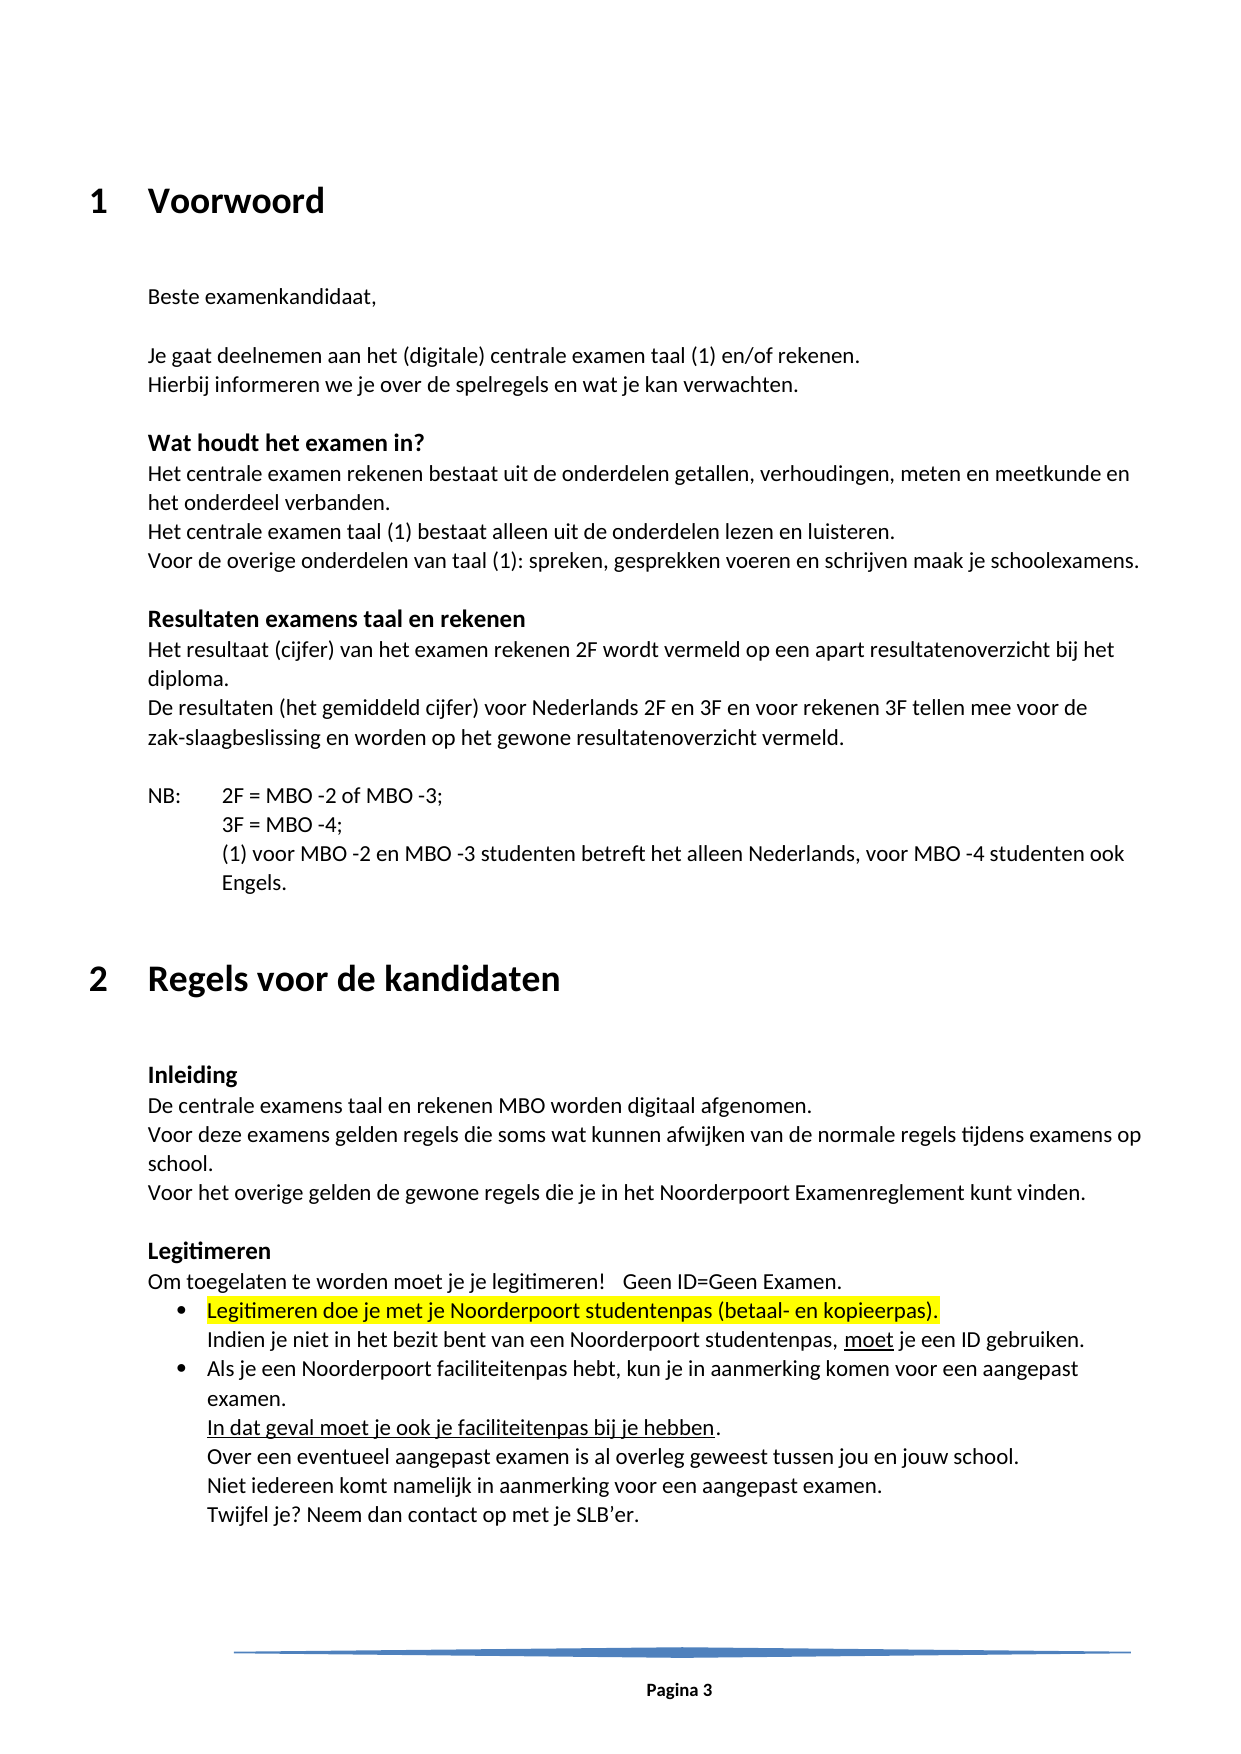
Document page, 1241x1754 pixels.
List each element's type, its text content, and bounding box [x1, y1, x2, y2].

text zak-slaagbeslissing en worden op het gewone resultatenoverzicht vermeld. [148, 722, 1152, 751]
text Voor de overige onderdelen van taal (1): spreken, gesprekken voeren en schrijven maak je schoolexamens. [148, 545, 1152, 574]
subtitle Resultaten examens taal en rekenen [148, 603, 1152, 634]
text Voorwoord [89, 177, 1152, 223]
subtitle Inleiding [148, 1059, 1152, 1089]
list Niet iedereen komt namelijk in aanmerking voor een aangepast examen. [207, 1470, 1152, 1499]
subtitle Wat houdt het examen in? [148, 427, 1152, 458]
text Om toegelaten te worden moet je je legitimeren! Geen ID=Geen Examen. [148, 1266, 1152, 1295]
text Het resultaat (cijfer) van het examen rekenen 2F wordt vermeld op een apart resultatenoverzicht bij het diploma. [148, 634, 1152, 692]
list Legitimeren doe je met je Noorderpoort studentenpas (betaal- en kopieerpas). Indien je niet in het bezit bent van een Noorderpoort studentenpas, moet je een ID gebruiken. [177, 1295, 1152, 1353]
subtitle Legitimeren [148, 1235, 1152, 1266]
text Je gaat deelnemen aan het (digitale) centrale examen taal (1) en/of rekenen. [148, 340, 1152, 369]
text Hierbij informeren we je over de spelregels en wat je kan verwachten. [148, 369, 1152, 398]
text 3F = MBO -4; [148, 809, 1152, 838]
list Over een eventueel aangepast examen is al overleg geweest tussen jou en jouw school. [207, 1441, 1152, 1470]
text Regels voor de kandidaten [89, 955, 1152, 1001]
text De resultaten (het gemiddeld cijfer) voor Nederlands 2F en 3F en voor rekenen 3F tellen mee voor de [148, 692, 1152, 722]
text Voor deze examens gelden regels die soms wat kunnen afwijken van de normale regels tijdens examens op school. [148, 1119, 1152, 1177]
text (1) voor MBO -2 en MBO -3 studenten betreft het alleen Nederlands, voor MBO -4 studenten ook Engels. [222, 838, 1152, 897]
text Het centrale examen taal (1) bestaat alleen uit de onderdelen lezen en luisteren. [148, 516, 1152, 545]
text NB: 2F = MBO -2 of MBO -3; [148, 780, 1152, 809]
list Als je een Noorderpoort faciliteitenpas hebt, kun je in aanmerking komen voor een aangepast examen. In dat geval moet je ook je faciliteitenpas bij je hebben. [177, 1353, 1152, 1441]
subtitle Beste examenkandidaat, [148, 281, 1152, 311]
text Voor het overige gelden de gewone regels die je in het Noorderpoort Examenreglement kunt vinden. [148, 1177, 1152, 1206]
text De centrale examens taal en rekenen MBO worden digitaal afgenomen. [148, 1089, 1152, 1119]
text Het centrale examen rekenen bestaat uit de onderdelen getallen, verhoudingen, meten en meetkunde en het onderdeel verbanden. [148, 458, 1152, 516]
list Twijfel je? Neem dan contact op met je SLB’er. [207, 1499, 1152, 1528]
